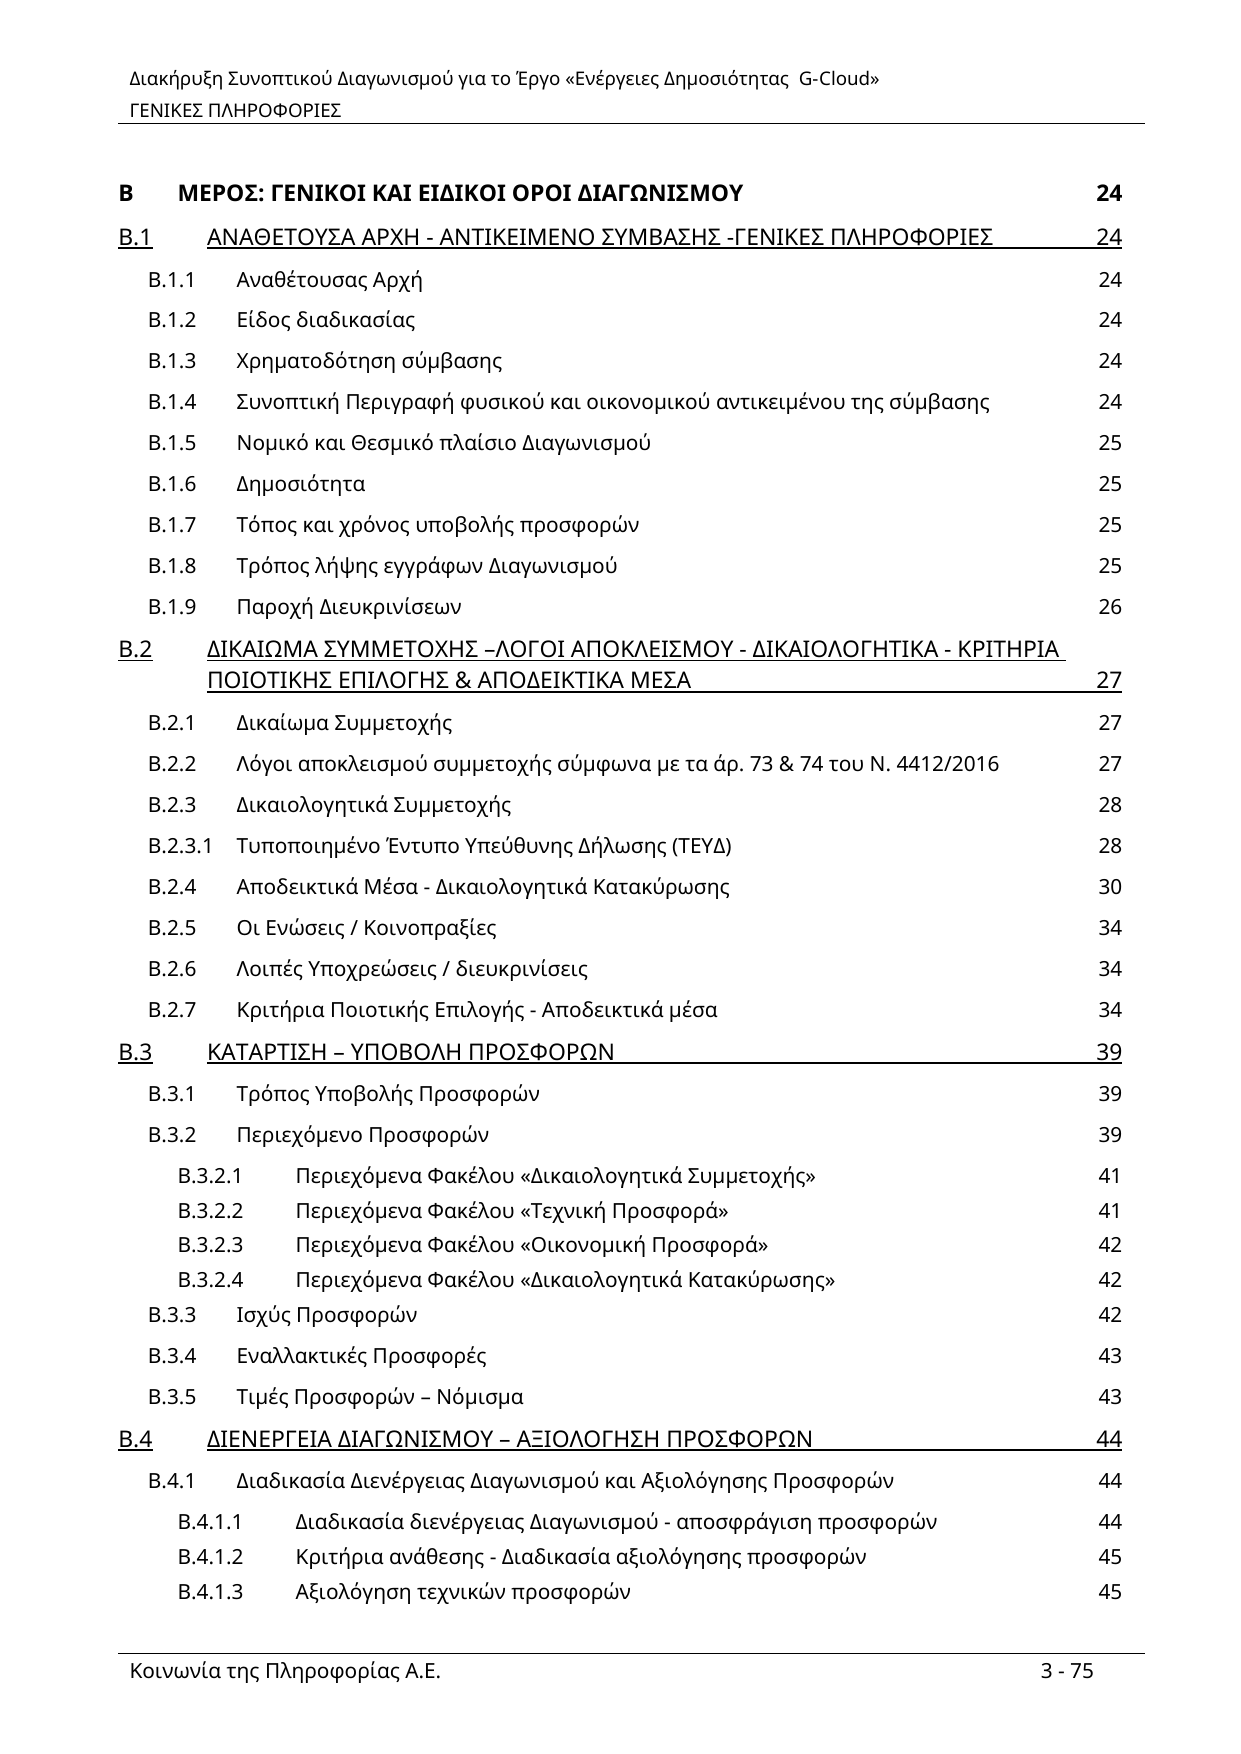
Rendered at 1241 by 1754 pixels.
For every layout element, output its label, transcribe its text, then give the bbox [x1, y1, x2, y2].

text B.3.5 Τιμές Προσφορών – Νόμισμα 43 [148, 1382, 1122, 1410]
text B.3.3 Ισχύς Προσφορών 42 [148, 1300, 1122, 1328]
text B.2.5 Οι Ενώσεις / Κοινοπραξίες 34 [148, 913, 1122, 941]
text B.4.1.2 Κριτήρια ανάθεσης - Διαδικασία αξιολόγησης προσφορών 45 [177, 1542, 1122, 1571]
text B.4 ΔΙΕΝΕΡΓΕΙΑ ΔΙΑΓΩΝΙΣΜΟΥ – ΑΞΙΟΛΟΓΗΣΗ ΠΡΟΣΦΟΡΩΝ 44 [118, 1423, 1122, 1454]
text B.3.4 Εναλλακτικές Προσφορές 43 [148, 1341, 1122, 1369]
text B.2.4 Αποδεικτικά Μέσα - Δικαιολογητικά Κατακύρωσης 30 [148, 872, 1122, 900]
text B.1.3 Χρηματοδότηση σύμβασης 24 [148, 347, 1122, 375]
text B.1 ΑΝΑΘΕΤΟΥΣΑ ΑΡΧΗ - ΑΝΤΙΚΕΙΜΕΝΟ ΣΥΜΒΑΣΗΣ -ΓΕΝΙΚΕΣ ΠΛΗΡΟΦΟΡΙΕΣ 24 [118, 221, 1122, 252]
text B.1.1 Αναθέτουσας Αρχή 24 [148, 265, 1122, 293]
text B.4.1 Διαδικασία Διενέργειας Διαγωνισμού και Αξιολόγησης Προσφορών 44 [148, 1467, 1122, 1495]
text B.1.6 Δημοσιότητα 25 [148, 469, 1122, 498]
text B.2.6 Λοιπές Υποχρεώσεις / διευκρινίσεις 34 [148, 954, 1122, 982]
text B.2 ΔΙΚΑΙΩΜΑ ΣΥΜΜΕΤΟΧΗΣ –ΛΟΓΟΙ ΑΠΟΚΛΕΙΣΜΟΥ - ΔΙΚΑΙΟΛΟΓΗΤΙΚΑ - ΚΡΙΤΗΡΙΑ ΠΟΙΟΤΙΚΗΣ ΕΠΙΛΟΓΗΣ & ΑΠΟΔΕΙΚΤΙΚΑ ΜΕΣΑ 27 [118, 633, 1122, 696]
text B.1.5 Νομικό και Θεσμικό πλαίσιο Διαγωνισμού 25 [148, 428, 1122, 457]
text B.3 ΚΑΤΑΡΤΙΣΗ – ΥΠΟΒΟΛΗ ΠΡΟΣΦΟΡΩΝ 39 [118, 1036, 1122, 1067]
text B.3.2.1 Περιεχόμενα Φακέλου «Δικαιολογητικά Συμμετοχής» 41 [177, 1161, 1122, 1190]
text B.3.2 Περιεχόμενο Προσφορών 39 [148, 1120, 1122, 1149]
text B.2.7 Κριτήρια Ποιοτικής Επιλογής - Αποδεικτικά μέσα 34 [148, 995, 1122, 1023]
text B.1.2 Είδος διαδικασίας 24 [148, 306, 1122, 334]
text B.1.8 Τρόπος λήψης εγγράφων Διαγωνισμού 25 [148, 551, 1122, 580]
text B.2.3 Δικαιολογητικά Συμμετοχής 28 [148, 790, 1122, 818]
text B ΜΕΡΟΣ: ΓΕΝΙΚΟΙ ΚΑΙ ΕΙΔΙΚΟΙ ΟΡΟΙ ΔΙΑΓΩΝΙΣΜΟΥ 24 [118, 177, 1122, 208]
text B.4.1.3 Αξιολόγηση τεχνικών προσφορών 45 [177, 1577, 1122, 1605]
text B.2.2 Λόγοι αποκλεισμού συμμετοχής σύμφωνα με τα άρ. 73 & 74 του Ν. 4412/2016 27 [148, 749, 1122, 777]
text B.1.9 Παροχή Διευκρινίσεων 26 [148, 592, 1122, 621]
text B.3.2.3 Περιεχόμενα Φακέλου «Οικονομική Προσφορά» 42 [177, 1231, 1122, 1259]
text B.3.2.4 Περιεχόμενα Φακέλου «Δικαιολογητικά Κατακύρωσης» 42 [177, 1265, 1122, 1294]
text B.3.2.2 Περιεχόμενα Φακέλου «Τεχνική Προσφορά» 41 [177, 1196, 1122, 1224]
text B.2.3.1 Τυποποιημένο Έντυπο Υπεύθυνης Δήλωσης (ΤΕΥΔ) 28 [148, 831, 1122, 859]
text B.3.1 Τρόπος Υποβολής Προσφορών 39 [148, 1079, 1122, 1108]
text B.2.1 Δικαίωμα Συμμετοχής 27 [148, 708, 1122, 737]
text B.4.1.1 Διαδικασία διενέργειας Διαγωνισμού - αποσφράγιση προσφορών 44 [177, 1507, 1122, 1536]
text B.1.7 Τόπος και χρόνος υποβολής προσφορών 25 [148, 510, 1122, 539]
text B.1.4 Συνοπτική Περιγραφή φυσικού και οικονομικού αντικειμένου της σύμβασης 24 [148, 387, 1122, 416]
